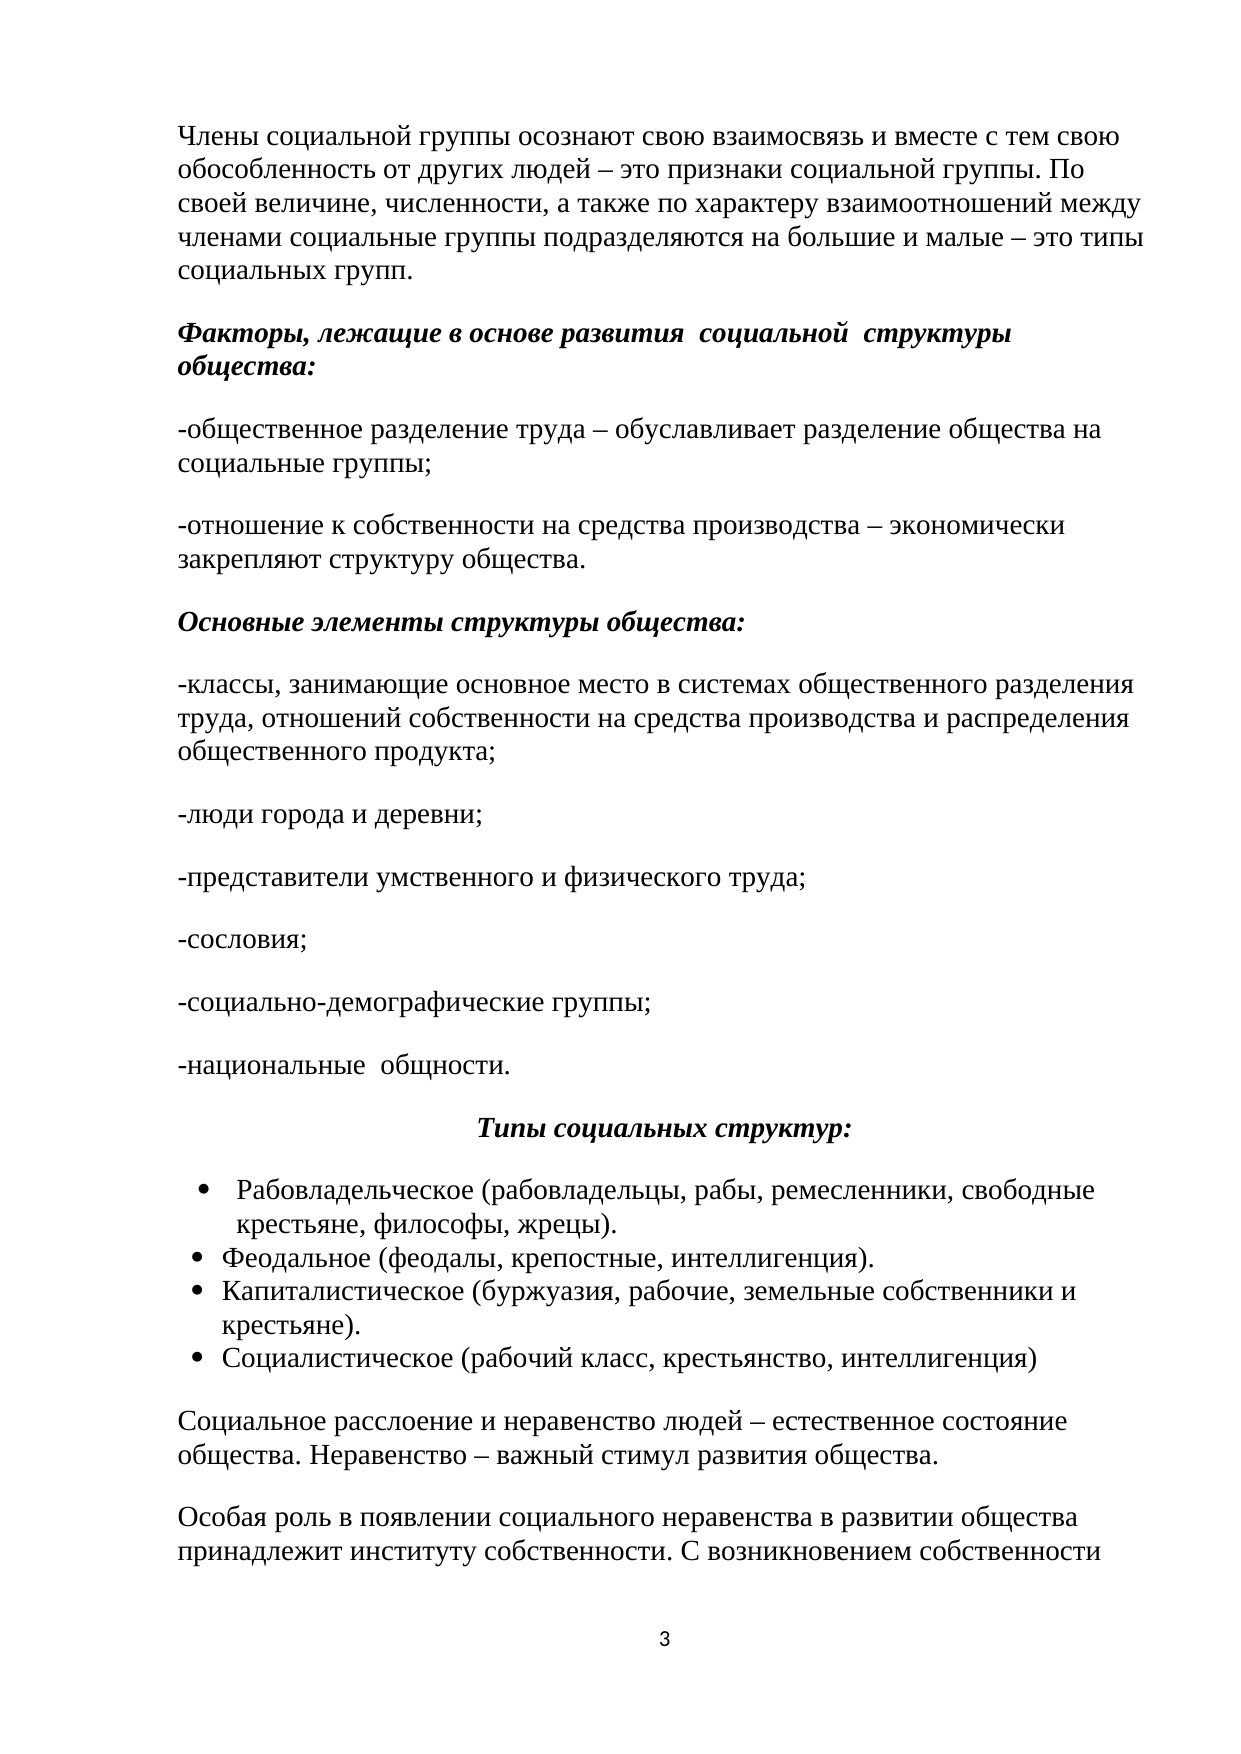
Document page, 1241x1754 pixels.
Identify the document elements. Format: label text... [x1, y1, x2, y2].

text -отношение к собственности на средства производства – экономически закрепляют структуру общества. [177, 637, 1152, 704]
text -национальные общности. [177, 1177, 1152, 1210]
text -классы, занимающие основное место в системах общественного разделения труда, отношений собственности на средства производства и распределения общественного продукта; [177, 796, 1152, 897]
list Феодальное (феодалы, крепостные, интеллигенция). [192, 1399, 1152, 1432]
text Основные элементы структуры общества: [177, 733, 1152, 767]
text -сословия; [177, 1051, 1152, 1085]
text Члены социальной группы осознают свою взаимосвязь и вместе с тем свою обособленность от других людей – это признаки социальной группы. По своей величине, численности, а также по характеру взаимоотношений между членами социальные группы подразделяются на большие и малые – это типы социальных групп. [177, 248, 1152, 416]
text Факторы, лежащие в основе развития социальной структуры общества: [177, 445, 1152, 512]
text Типы социальных структур: [177, 1239, 1152, 1273]
text Что же мы можем отнести к социальной группе? ( семья, школьный класс, компания сверстников; рабочие и крестьяне, интеллигенция; молодёжь, ветераны; городские и сельские жители) [177, 118, 1152, 219]
list Социалистическое (рабочий класс, крестьянство, интеллигенция) [192, 1558, 1152, 1591]
text -люди города и деревни; [177, 926, 1152, 959]
text -представители умственного и физического труда; [177, 989, 1152, 1022]
list Рабовладельческое (рабовладельцы, рабы, ремесленники, свободные крестьяне, философы, жрецы). [199, 1302, 1152, 1369]
list Капиталистическое (буржуазия, рабочие, земельные собственники и крестьяне). [192, 1461, 1152, 1529]
text -социально-демографические группы; [177, 1114, 1152, 1148]
text -общественное разделение труда – обуславливает разделение общества на социальные группы; [177, 541, 1152, 608]
